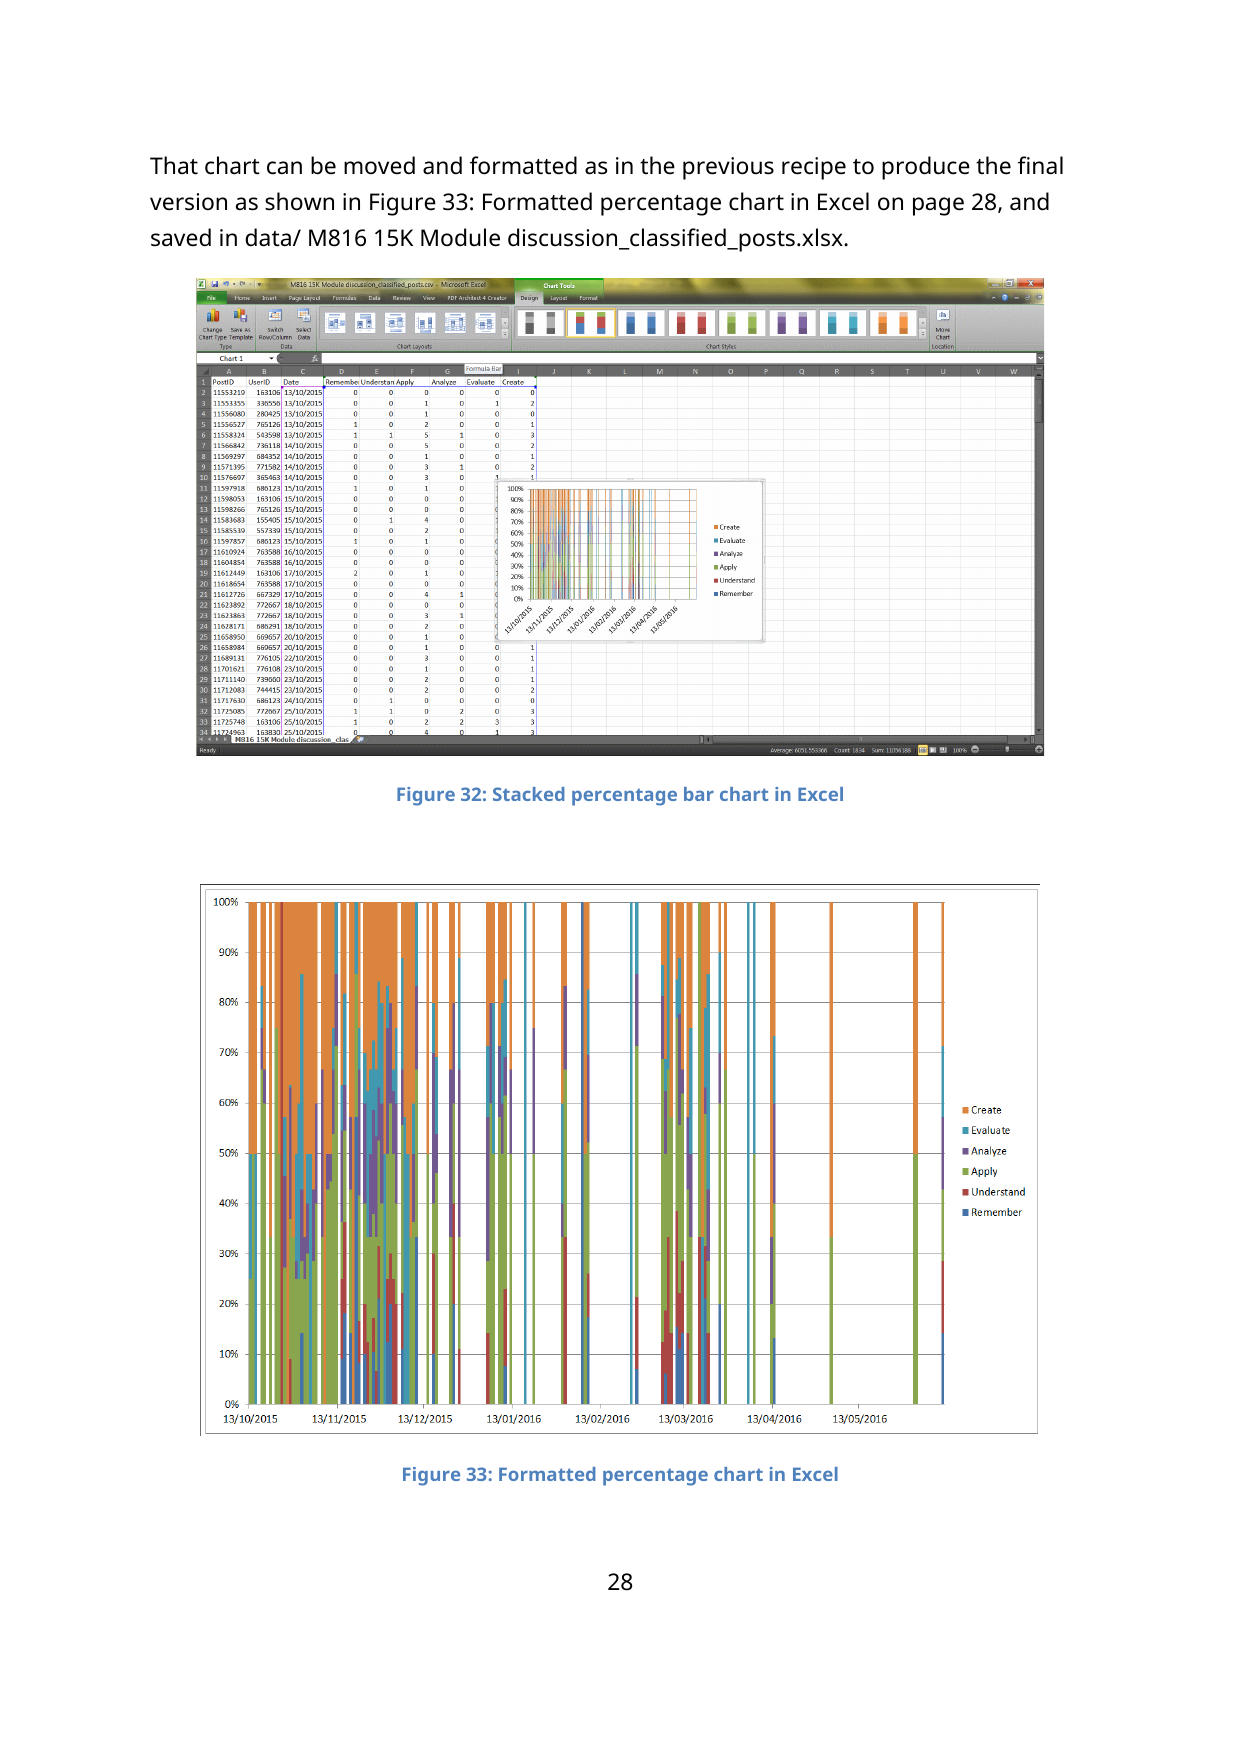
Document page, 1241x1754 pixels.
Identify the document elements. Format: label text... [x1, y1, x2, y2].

picture [196, 278, 1045, 756]
text Figure 33: Formatted percentage chart in Excel [150, 1461, 1090, 1486]
text That chart can be moved and formatted as in the previous recipe to produce the final version as shown in Figure 33: Formatted percentage chart in Excel on page 24, and saved in data/ M816 15K Module discussion_classified_posts.xlsx. [150, 150, 1090, 253]
text Figure 32: Stacked percentage bar chart in Excel [150, 781, 1090, 807]
picture [200, 884, 1040, 1436]
